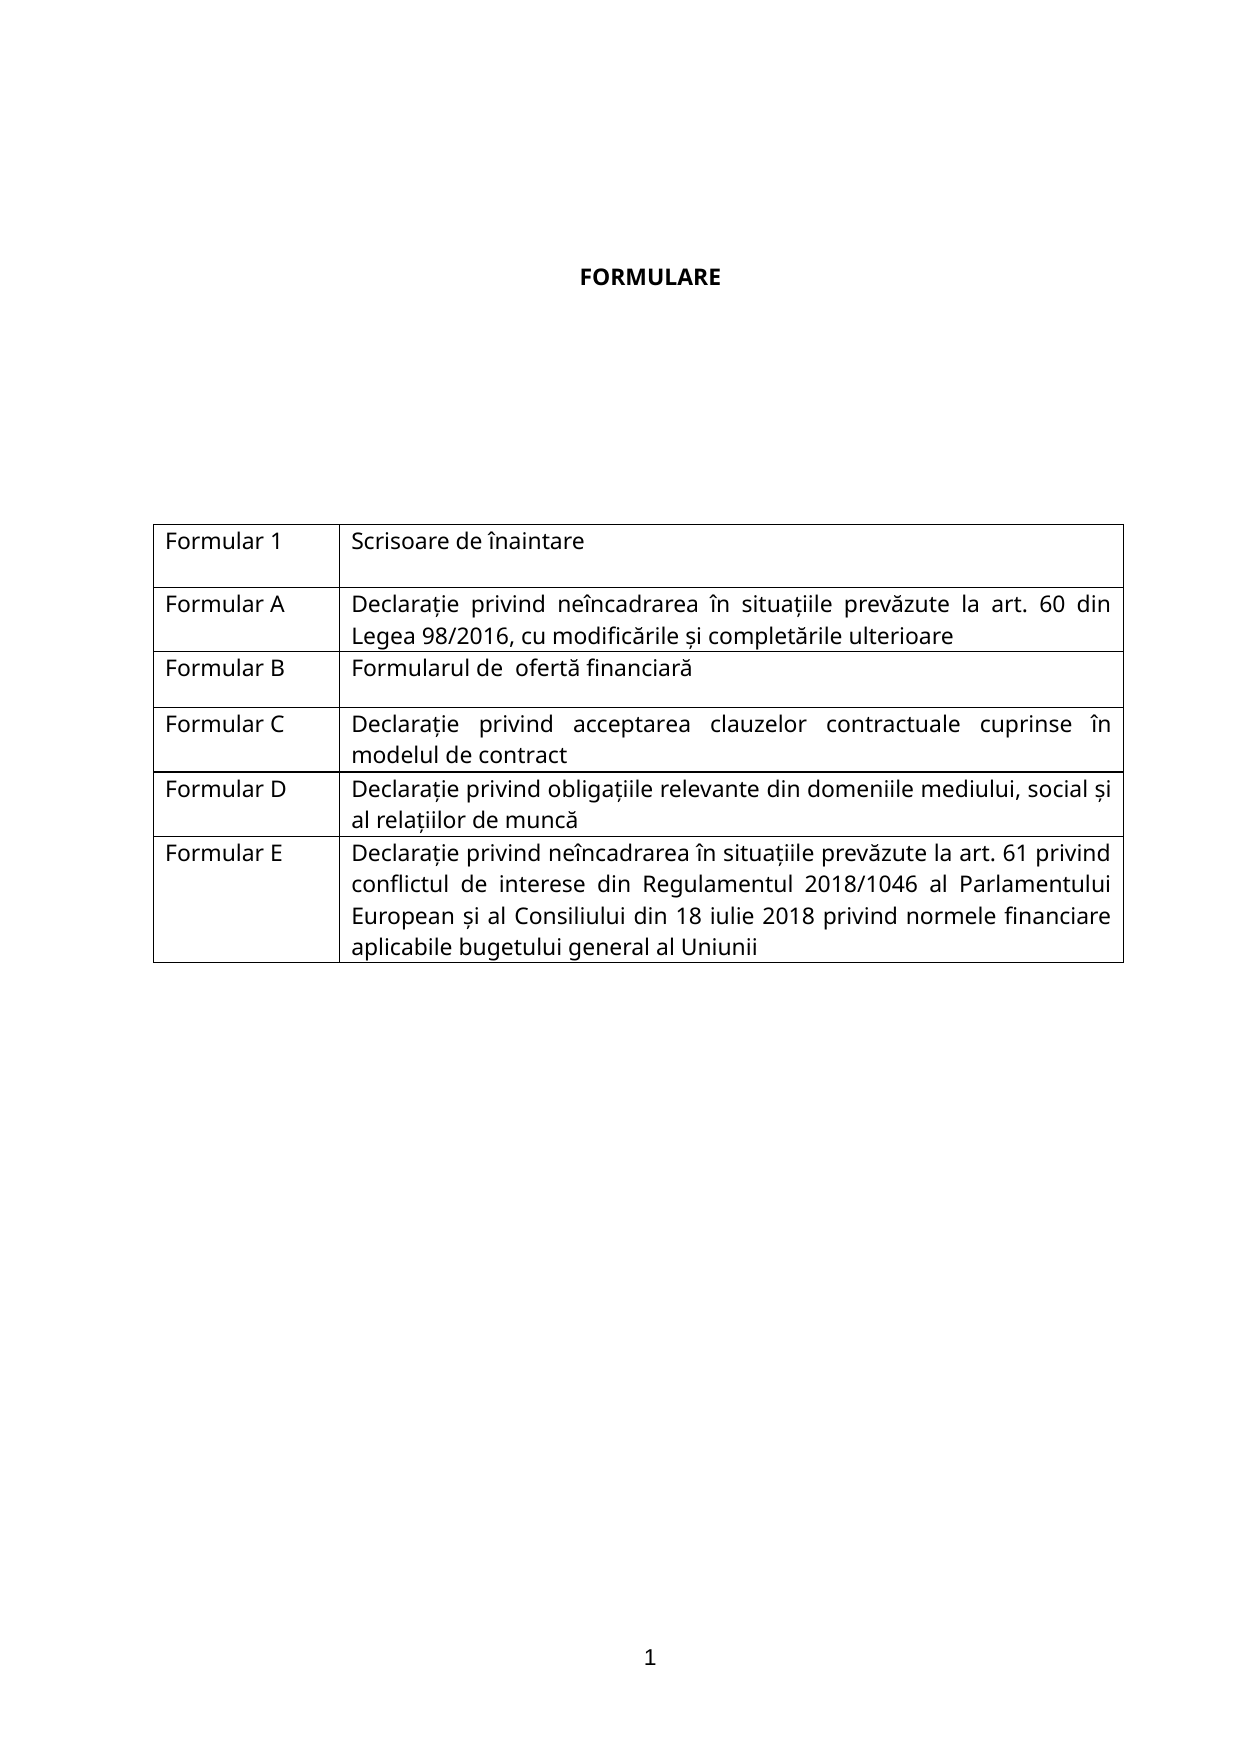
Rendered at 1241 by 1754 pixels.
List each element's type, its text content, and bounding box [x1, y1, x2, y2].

table_cell Declarație privind neîncadrarea în situațiile prevăzute la art. 61 privind conflictul de interese din Regulamentul 2018/1046 al Parlamentului European și al Consiliului din 18 iulie 2018 privind normele financiare aplicabile bugetului general al Uniunii [340, 837, 1123, 962]
table_cell Formular A [154, 588, 339, 651]
table_cell Formular B [154, 652, 339, 707]
table_header Scrisoare de înaintare [340, 525, 1123, 587]
table_cell Formular D [154, 773, 339, 836]
table_cell Declarație privind acceptarea clauzelor contractuale cuprinse în modelul de contract [340, 708, 1123, 771]
table_cell Declarație privind neîncadrarea în situațiile prevăzute la art. 60 din Legea 98/2016, cu modificările și completările ulterioare [340, 588, 1123, 651]
table_cell Formularul de ofertă financiară [340, 652, 1123, 707]
table_cell Formular C [154, 708, 339, 771]
table_cell Declarație privind obligațiile relevante din domeniile mediului, social și al relațiilor de muncă [340, 773, 1123, 836]
table_header Formular 1 [154, 525, 339, 587]
table_cell Formular E [154, 837, 339, 962]
subtitle FORMULARE [165, 261, 1135, 292]
